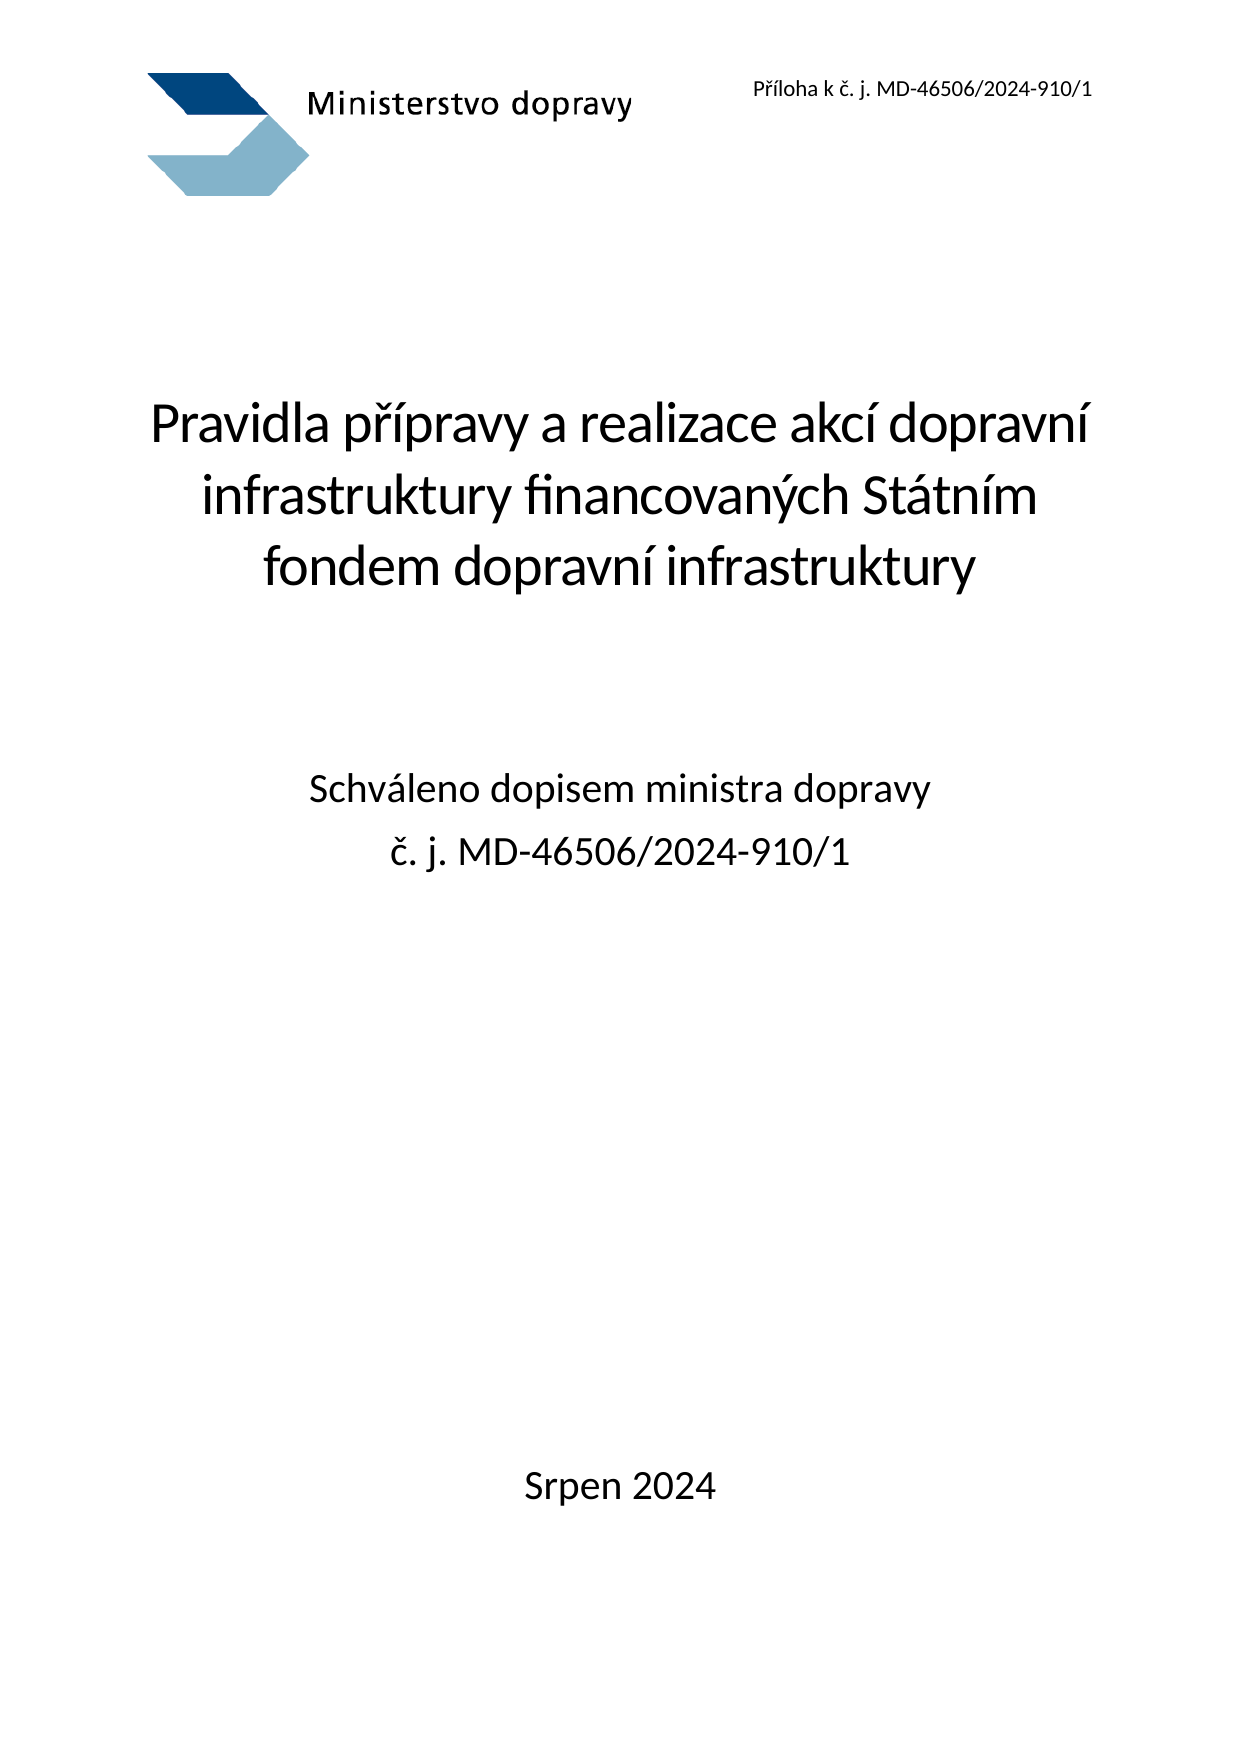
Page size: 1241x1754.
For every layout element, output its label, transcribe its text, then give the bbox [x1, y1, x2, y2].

text Schváleno dopisem ministra dopravy [148, 762, 1092, 813]
title Pravidla přípravy a realizace akcí dopravní infrastruktury financovaných Státním fondem dopravní infrastruktury [148, 386, 1092, 600]
picture [147, 73, 632, 196]
text Srpen 2024 [148, 1459, 1092, 1509]
text č. j. MD-46506/2024-910/1 [148, 825, 1092, 876]
